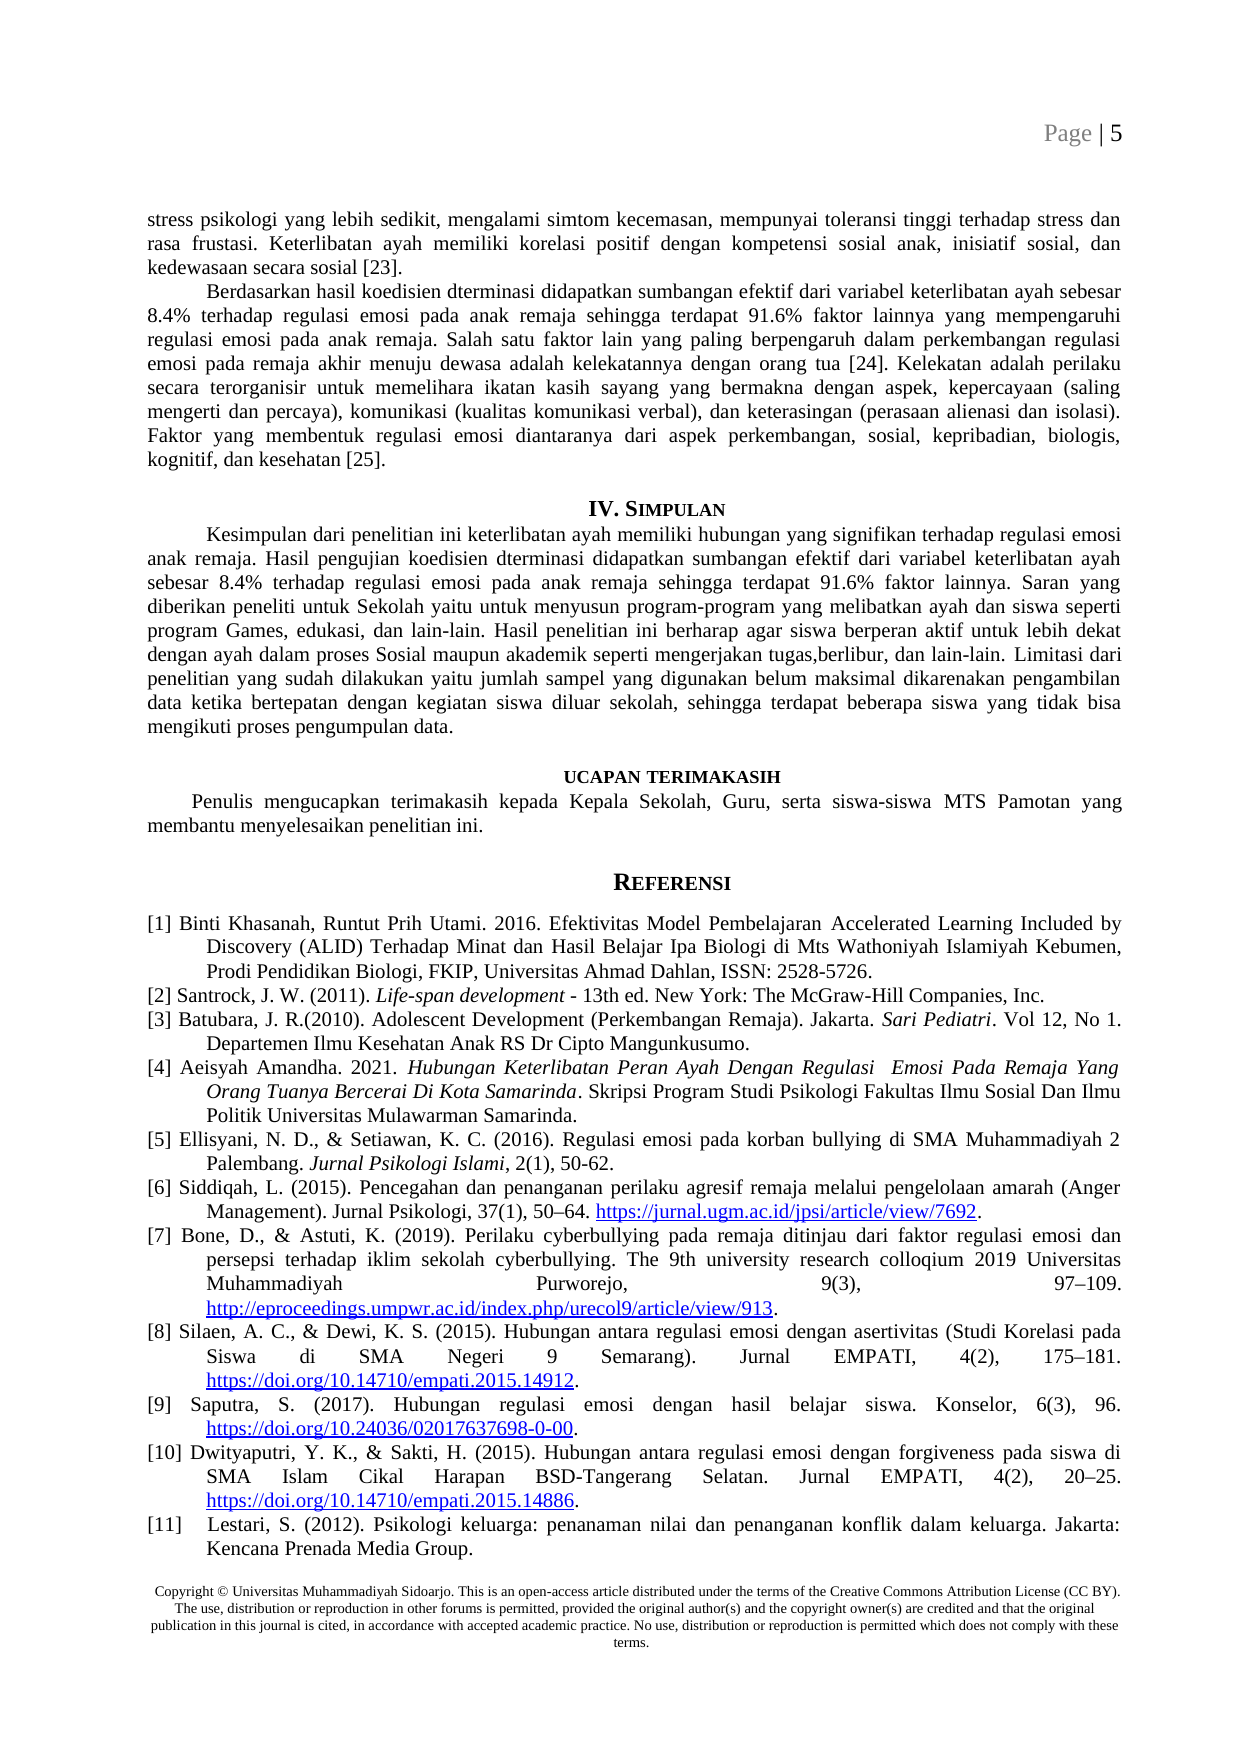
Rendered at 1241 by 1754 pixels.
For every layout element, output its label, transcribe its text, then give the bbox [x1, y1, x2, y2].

text [10] Dwityaputri, Y. K., & Sakti, H. (2015). Hubungan antara regulasi emosi dengan forgiveness pada siswa di SMA Islam Cikal Harapan BSD-Tangerang Selatan. Jurnal EMPATI, 4(2), 20–25. https://doi.org/10.14710/empati.2015.14886. [147, 1440, 1122, 1512]
text [11] Lestari, S. (2012). Psikologi keluarga: penanaman nilai dan penanganan konflik dalam keluarga. Jakarta: Kencana Prenada Media Group. [147, 1512, 1122, 1560]
text [1] Binti Khasanah, Runtut Prih Utami. 2016. Efektivitas Model Pembelajaran Accelerated Learning Included by Discovery (ALID) Terhadap Minat dan Hasil Belajar Ipa Biologi di Mts Wathoniyah Islamiyah Kebumen, Prodi Pendidikan Biologi, FKIP, Universitas Ahmad Dahlan, ISSN: 2528-5726. [147, 910, 1122, 983]
text [5] Ellisyani, N. D., & Setiawan, K. C. (2016). Regulasi emosi pada korban bullying di SMA Muhammadiyah 2 Palembang. Jurnal Psikologi Islami, 2(1), 50-62. [147, 1127, 1122, 1175]
list ucapan terimakasih [147, 762, 1122, 788]
text [6] Siddiqah, L. (2015). Pencegahan dan penanganan perilaku agresif remaja melalui pengelolaan amarah (Anger Management). Jurnal Psikologi, 37(1), 50–64. https://jurnal.ugm.ac.id/jpsi/article/view/7692. [147, 1175, 1122, 1223]
subtitle Referensi [147, 867, 1122, 895]
text [2] Santrock, J. W. (2011). Life-span development - 13th ed. New York: The McGraw-Hill Companies, Inc. [147, 983, 1122, 1007]
text [3] Batubara, J. R.(2010). Adolescent Development (Perkembangan Remaja). Jakarta. Sari Pediatri. Vol 12, No 1. Departemen Ilmu Kesehatan Anak RS Dr Cipto Mangunkusumo. [147, 1007, 1122, 1055]
text [7] Bone, D., & Astuti, K. (2019). Perilaku cyberbullying pada remaja ditinjau dari faktor regulasi emosi dan persepsi terhadap iklim sekolah cyberbullying. The 9th university research colloqium 2019 Universitas Muhammadiyah Purworejo, 9(3), 97–109. http://eproceedings.umpwr.ac.id/index.php/urecol9/article/view/913. [147, 1223, 1122, 1319]
text Kesimpulan dari penelitian ini keterlibatan ayah memiliki hubungan yang signifikan terhadap regulasi emosi anak remaja. Hasil pengujian koedisien dterminasi didapatkan sumbangan efektif dari variabel keterlibatan ayah sebesar 8.4% terhadap regulasi emosi pada anak remaja sehingga terdapat 91.6% faktor lainnya. Saran yang diberikan peneliti untuk Sekolah yaitu untuk menyusun program-program yang melibatkan ayah dan siswa seperti program Games, edukasi, dan lain-lain. Hasil penelitian ini berharap agar siswa berperan aktif untuk lebih dekat dengan ayah dalam proses Sosial maupun akademik seperti mengerjakan tugas,berlibur, dan lain-lain. Limitasi dari penelitian yang sudah dilakukan yaitu jumlah sampel yang digunakan belum maksimal dikarenakan pengambilan data ketika bertepatan dengan kegiatan siswa diluar sekolah, sehingga terdapat beberapa siswa yang tidak bisa mengikuti proses pengumpulan data. [147, 522, 1122, 738]
text Berdasarkan hasil koedisien dterminasi didapatkan sumbangan efektif dari variabel keterlibatan ayah sebesar 8.4% terhadap regulasi emosi pada anak remaja sehingga terdapat 91.6% faktor lainnya yang mempengaruhi regulasi emosi pada anak remaja. Salah satu faktor lain yang paling berpengaruh dalam perkembangan regulasi emosi pada remaja akhir menuju dewasa adalah kelekatannya dengan orang tua [24]. Kelekatan adalah perilaku secara terorganisir untuk memelihara ikatan kasih sayang yang bermakna dengan aspek, kepercayaan (saling mengerti dan percaya), komunikasi (kualitas komunikasi verbal), dan keterasingan (perasaan alienasi dan isolasi). Faktor yang membentuk regulasi emosi diantaranya dari aspek perkembangan, sosial, kepribadian, biologis, kognitif, dan kesehatan [25]. [147, 279, 1122, 471]
list IV. Simpulan [154, 495, 1122, 522]
text [9] Saputra, S. (2017). Hubungan regulasi emosi dengan hasil belajar siswa. Konselor, 6(3), 96. https://doi.org/10.24036/02017637698-0-00. [147, 1392, 1122, 1440]
text [4] Aeisyah Amandha. 2021. Hubungan Keterlibatan Peran Ayah Dengan Regulasi Emosi Pada Remaja Yang Orang Tuanya Bercerai Di Kota Samarinda. Skripsi Program Studi Psikologi Fakultas Ilmu Sosial Dan Ilmu Politik Universitas Mulawarman Samarinda. [147, 1055, 1122, 1127]
list Penulis mengucapkan terimakasih kepada Kepala Sekolah, Guru, serta siswa-siswa MTS Pamotan yang membantu menyelesaikan penelitian ini. [147, 788, 1122, 837]
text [147, 206, 1122, 279]
text [8] Silaen, A. C., & Dewi, K. S. (2015). Hubungan antara regulasi emosi dengan asertivitas (Studi Korelasi pada Siswa di SMA Negeri 9 Semarang). Jurnal EMPATI, 4(2), 175–181. https://doi.org/10.14710/empati.2015.14912. [147, 1319, 1122, 1392]
